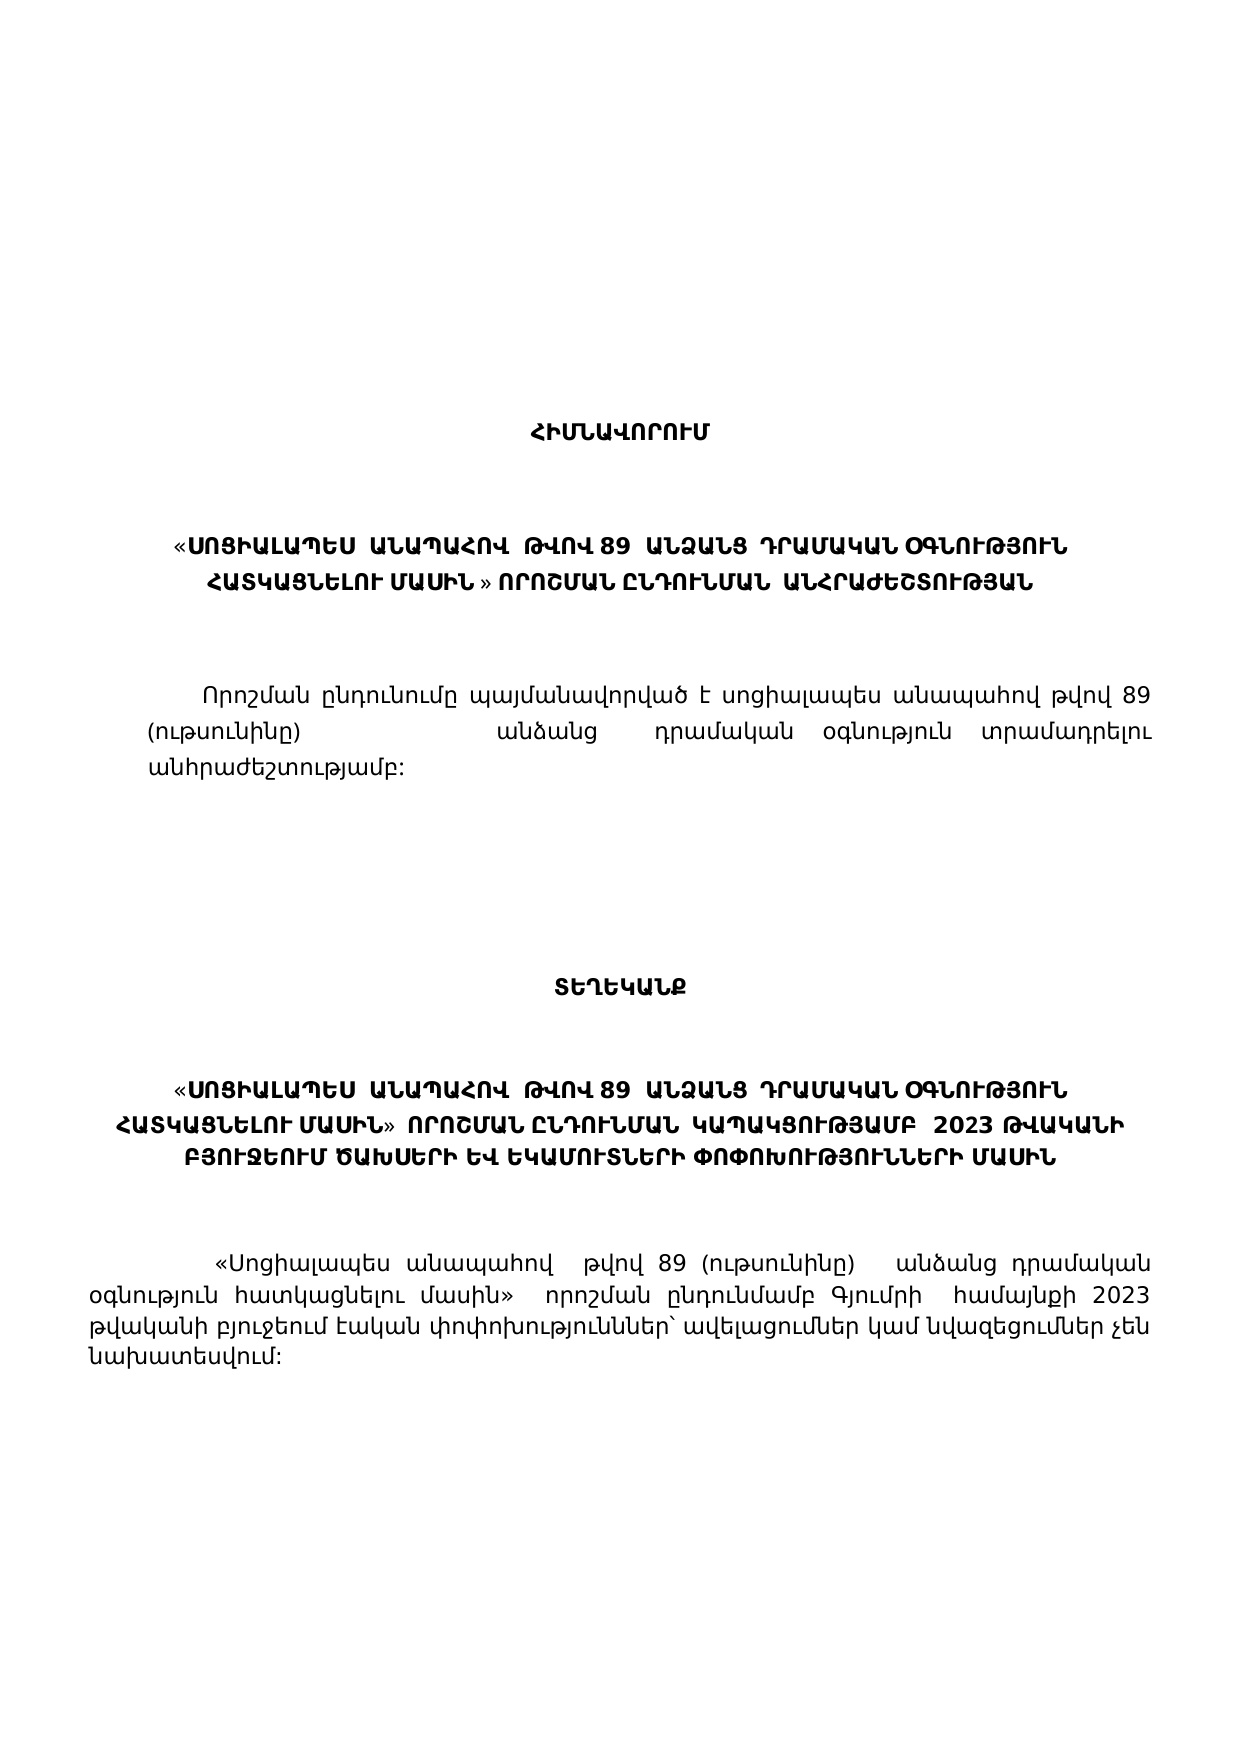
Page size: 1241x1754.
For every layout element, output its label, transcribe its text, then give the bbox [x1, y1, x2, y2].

text «Սոցիալապես անապահով թվով 89 (ութսունինը) անձանց դրամական օգնություն հատկացնելու մասին» որոշման ընդունմամբ Գյումրի համայնքի 2023 թվականի բյուջեում էական փոփոխությունններ՝ ավելացումներ կամ նվազեցումներ չեն նախատեսվում: [89, 1247, 1152, 1370]
text Որոշման ընդունումը պայմանավորված է սոցիալապես անապահով թվով 89 (ութսունինը) անձանց դրամական օգնություն տրամադրելու անհրաժեշտությամբ: [89, 679, 1152, 782]
text ՀԻՄՆԱՎՈՐՈՒՄ [89, 416, 1152, 448]
text «ՍՈՑԻԱԼԱՊԵՍ ԱՆԱՊԱՀՈՎ ԹՎՈՎ 89 ԱՆՁԱՆՑ ԴՐԱՄԱԿԱՆ ՕԳՆՈՒԹՅՈՒՆ ՀԱՏԿԱՑՆԵԼՈՒ ՄԱՍԻՆ » ՈՐՈՇՄԱՆ ԸՆԴՈՒՆՄԱՆ ԱՆՀՐԱԺԵՇՏՈՒԹՅԱՆ [89, 530, 1152, 597]
text «ՍՈՑԻԱԼԱՊԵՍ ԱՆԱՊԱՀՈՎ ԹՎՈՎ 89 ԱՆՁԱՆՑ ԴՐԱՄԱԿԱՆ ՕԳՆՈՒԹՅՈՒՆ ՀԱՏԿԱՑՆԵԼՈՒ ՄԱՍԻՆ» ՈՐՈՇՄԱՆ ԸՆԴՈՒՆՄԱՆ ԿԱՊԱԿՑՈՒԹՅԱՄԲ 2023 ԹՎԱԿԱՆԻ ԲՅՈՒՋԵՈՒՄ ԾԱԽՍԵՐԻ ԵՎ ԵԿԱՄՈՒՏՆԵՐԻ ՓՈՓՈԽՈՒԹՅՈՒՆՆԵՐԻ ՄԱՍԻՆ [89, 1077, 1152, 1171]
text ՏԵՂԵԿԱՆՔ [89, 974, 1152, 1001]
